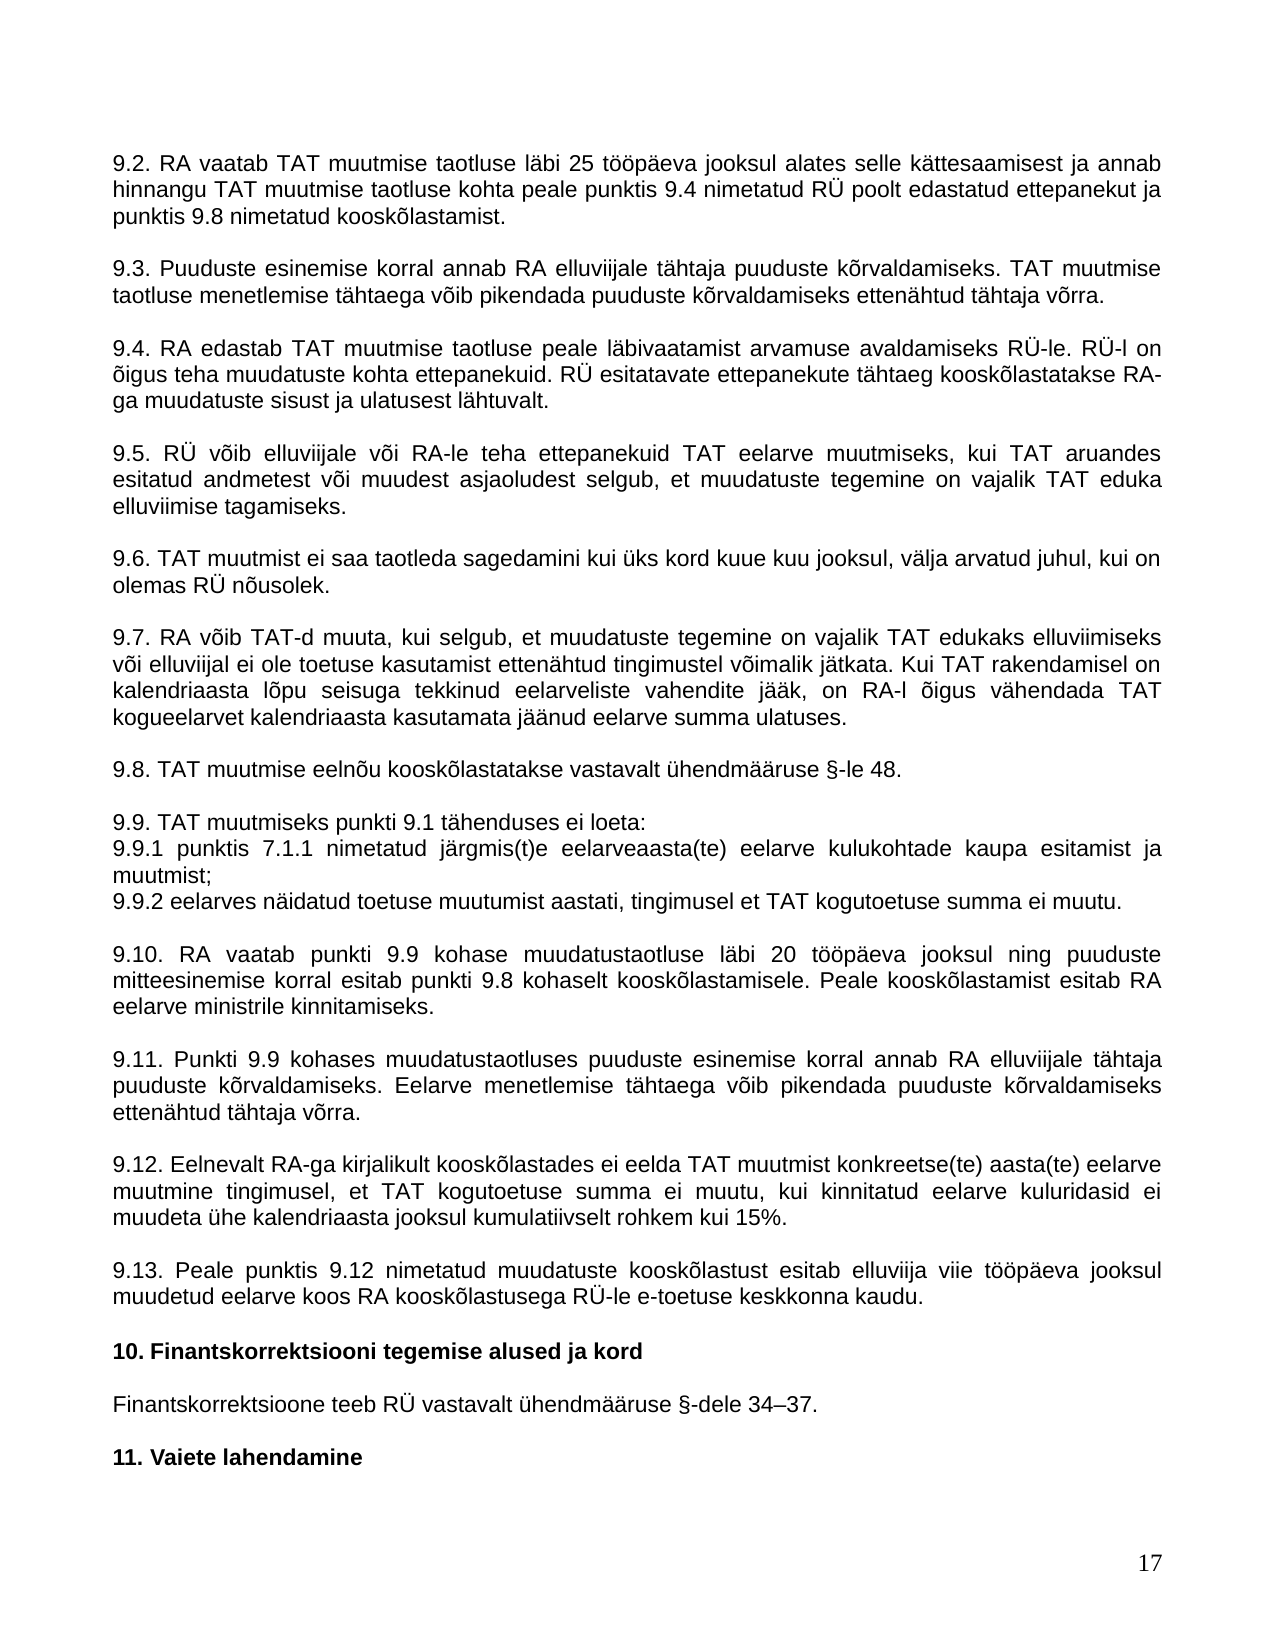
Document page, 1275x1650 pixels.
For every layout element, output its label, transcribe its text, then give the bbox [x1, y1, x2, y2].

text 9.2. RA vaatab TAT muutmise taotluse läbi 25 tööpäeva jooksul alates selle kättesaamisest ja annab hinnangu TAT muutmise taotluse kohta peale punktis 9.4 nimetatud RÜ poolt edastatud ettepanekut ja punktis 9.8 nimetatud kooskõlastamist. [112, 150, 1162, 229]
text Finantskorrektsioone teeb RÜ vastavalt ühendmääruse §-dele 34–37. [112, 1391, 1162, 1417]
text 9.9.2 eelarves näidatud toetuse muutumist aastati, tingimusel et TAT kogutoetuse summa ei muutu. [112, 888, 1162, 914]
text 9.9.1 punktis 7.1.1 nimetatud järgmis(t)e eelarveaasta(te) eelarve kulukohtade kaupa esitamist ja muutmist; [112, 835, 1162, 888]
text 9.10. RA vaatab punkti 9.9 kohase muudatustaotluse läbi 20 tööpäeva jooksul ning puuduste mitteesinemise korral esitab punkti 9.8 kohaselt kooskõlastamisele. Peale kooskõlastamist esitab RA eelarve ministrile kinnitamiseks. [112, 941, 1162, 1020]
text 9.8. TAT muutmise eelnõu kooskõlastatakse vastavalt ühendmääruse §-le 48. [112, 756, 1162, 782]
text 9.3. Puuduste esinemise korral annab RA elluviijale tähtaja puuduste kõrvaldamiseks. TAT muutmise taotluse menetlemise tähtaega võib pikendada puuduste kõrvaldamiseks ettenähtud tähtaja võrra. [112, 255, 1162, 308]
text 9.7. RA võib TAT-d muuta, kui selgub, et muudatuste tegemine on vajalik TAT edukaks elluviimiseks või elluviijal ei ole toetuse kasutamist ettenähtud tingimustel võimalik jätkata. Kui TAT rakendamisel on kalendriaasta lõpu seisuga tekkinud eelarveliste vahendite jääk, on RA-l õigus vähendada TAT kogueelarvet kalendriaasta kasutamata jäänud eelarve summa ulatuses. [112, 624, 1162, 730]
subtitle Finantskorrektsiooni tegemise alused ja kord [112, 1338, 1162, 1365]
text 9.4. RA edastab TAT muutmise taotluse peale läbivaatamist arvamuse avaldamiseks RÜ-le. RÜ-l on õigus teha muudatuste kohta ettepanekuid. RÜ esitatavate ettepanekute tähtaeg kooskõlastatakse RA-ga muudatuste sisust ja ulatusest lähtuvalt. [112, 334, 1162, 413]
subtitle Vaiete lahendamine [112, 1444, 1162, 1470]
text 9.13. Peale punktis 9.12 nimetatud muudatuste kooskõlastust esitab elluviija viie tööpäeva jooksul muudetud eelarve koos RA kooskõlastusega RÜ-le e-toetuse keskkonna kaudu. [112, 1257, 1162, 1309]
text 9.9. TAT muutmiseks punkti 9.1 tähenduses ei loeta: [112, 809, 1162, 835]
text 9.12. Eelnevalt RA-ga kirjalikult kooskõlastades ei eelda TAT muutmist konkreetse(te) aasta(te) eelarve muutmine tingimusel, et TAT kogutoetuse summa ei muutu, kui kinnitatud eelarve kuluridasid ei muudeta ühe kalendriaasta jooksul kumulatiivselt rohkem kui 15%. [112, 1151, 1162, 1231]
text 9.5. RÜ võib elluviijale või RA-le teha ettepanekuid TAT eelarve muutmiseks, kui TAT aruandes esitatud andmetest või muudest asjaoludest selgub, et muudatuste tegemine on vajalik TAT eduka elluviimise tagamiseks. [112, 440, 1162, 519]
text 9.11. Punkti 9.9 kohases muudatustaotluses puuduste esinemise korral annab RA elluviijale tähtaja puuduste kõrvaldamiseks. Eelarve menetlemise tähtaega võib pikendada puuduste kõrvaldamiseks ettenähtud tähtaja võrra. [112, 1046, 1162, 1125]
text 9.6. TAT muutmist ei saa taotleda sagedamini kui üks kord kuue kuu jooksul, välja arvatud juhul, kui on olemas RÜ nõusolek. [112, 545, 1162, 598]
